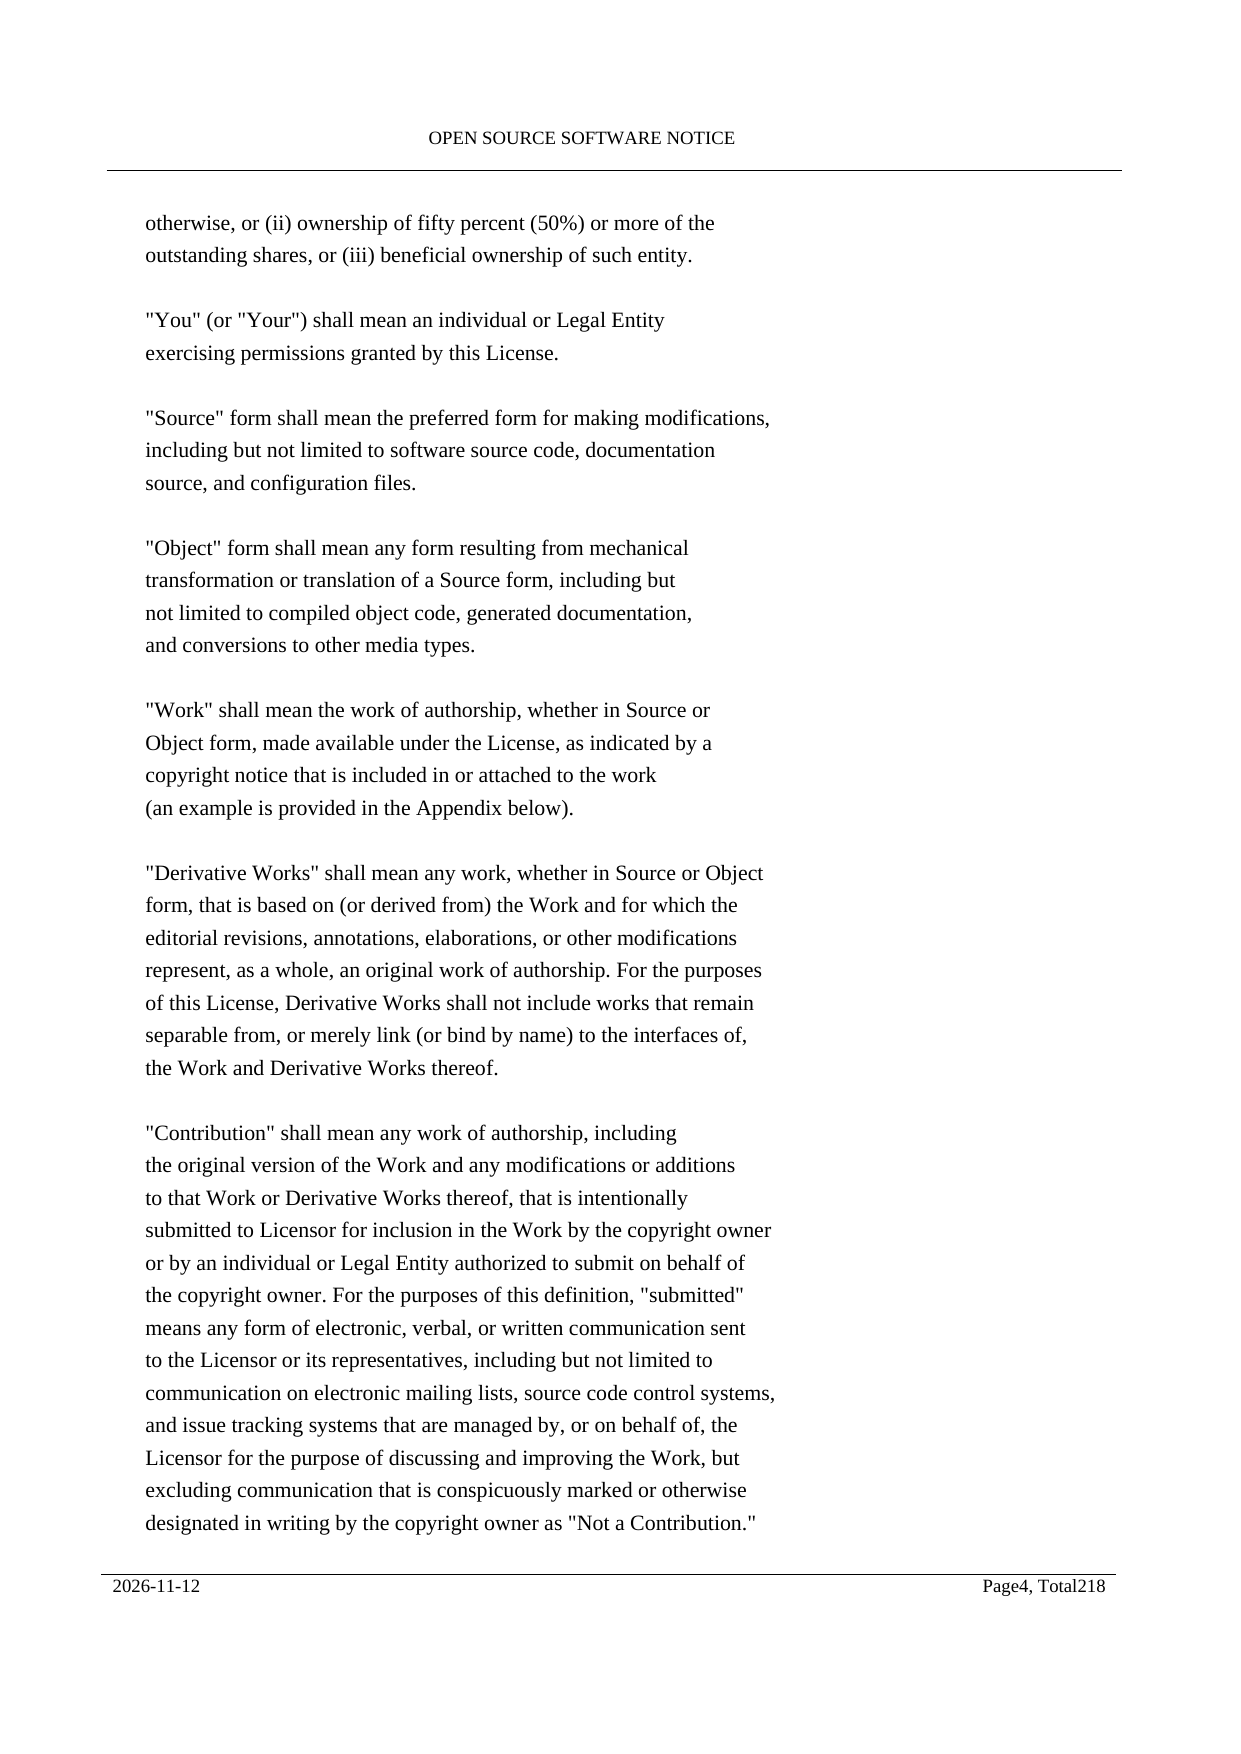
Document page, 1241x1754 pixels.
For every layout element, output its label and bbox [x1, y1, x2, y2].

text [112, 206, 1128, 1539]
